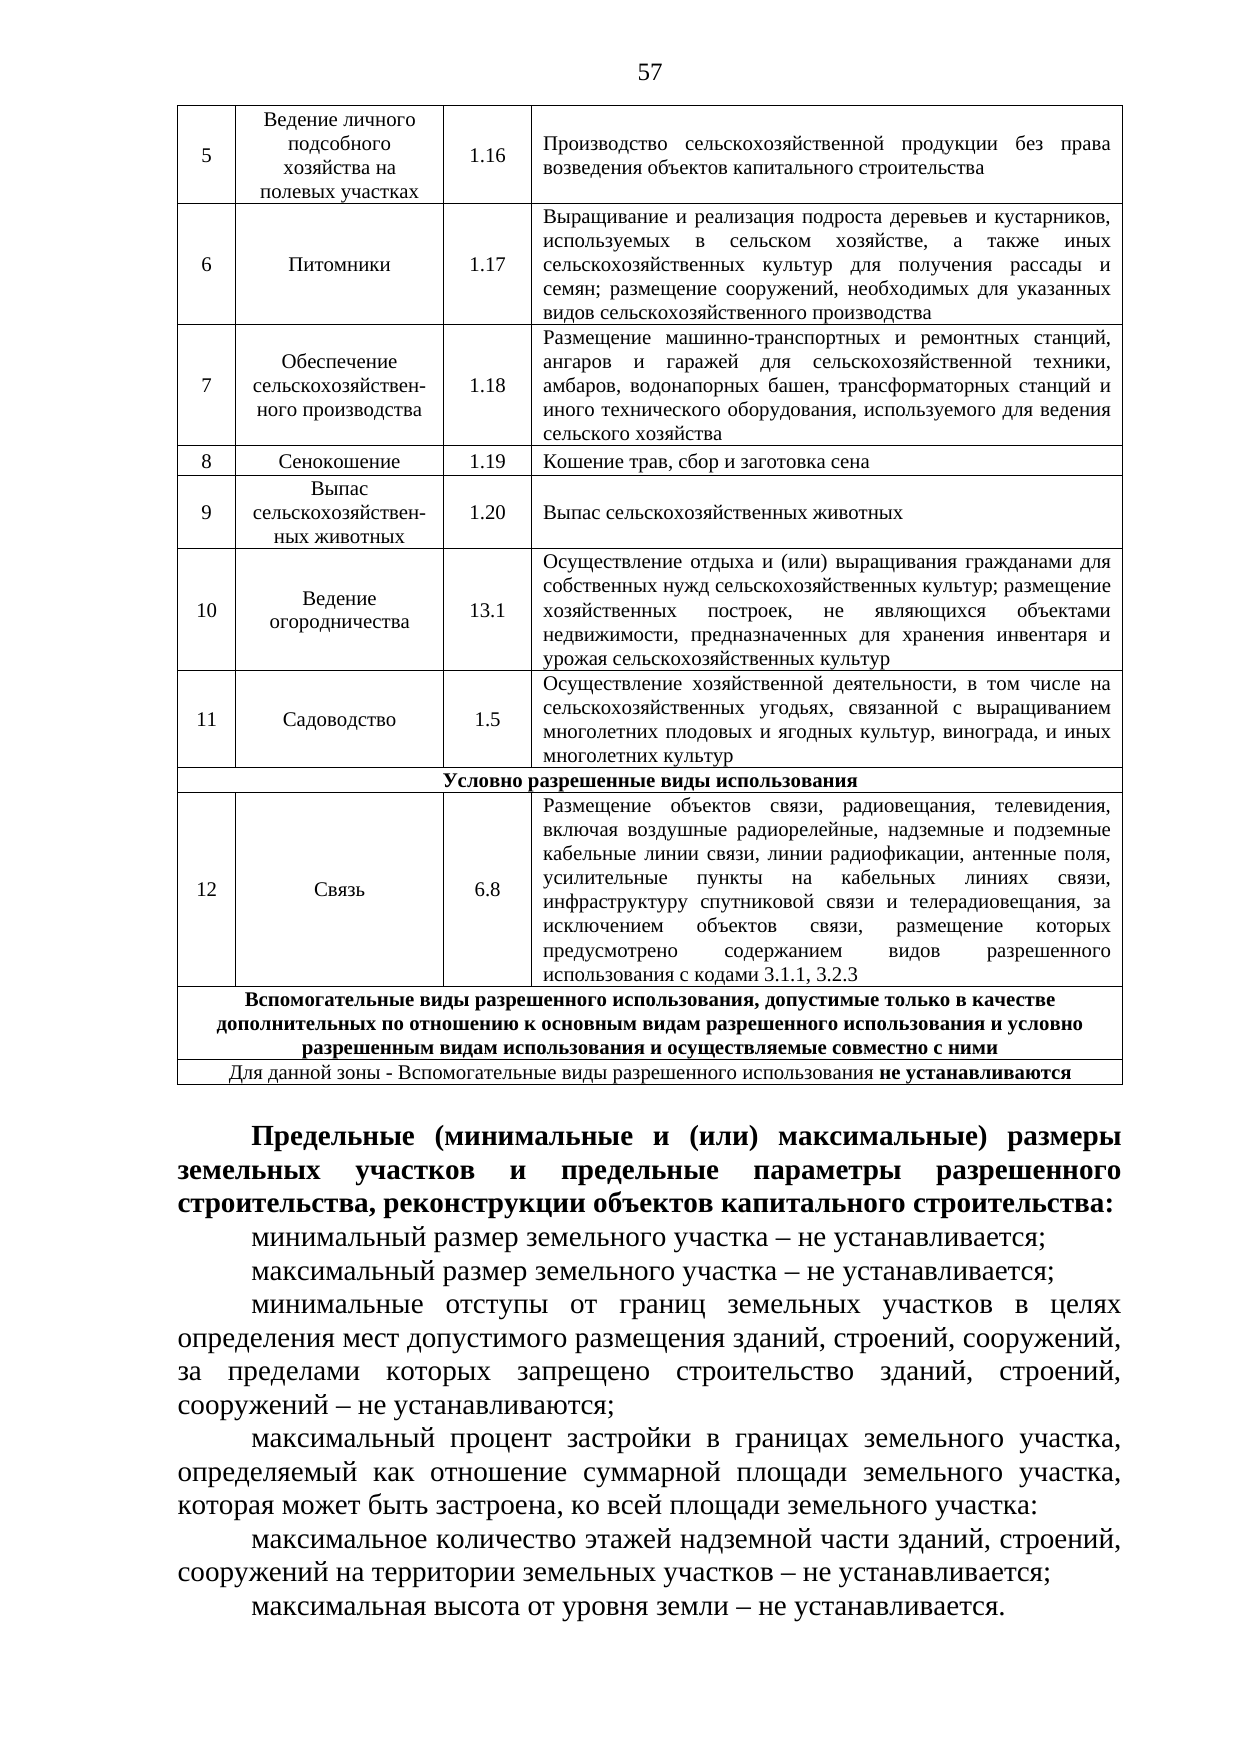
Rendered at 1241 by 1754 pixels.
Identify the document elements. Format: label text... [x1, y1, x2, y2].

text минимальные отступы от границ земельных участков в целях определения мест допустимого размещения зданий, строений, сооружений, за пределами которых запрещено строительство зданий, строений, сооружений – не устанавливаются; [177, 1286, 1122, 1420]
table_cell Осуществление хозяйственной деятельности, в том числе на сельскохозяйственных угодьях, связанной с выращиванием многолетних плодовых и ягодных культур, винограда, и иных многолетних культур [532, 671, 1122, 767]
table_cell Связь [236, 793, 443, 986]
text минимальный размер земельного участка – не устанавливается; [177, 1219, 1122, 1253]
text Предельные (минимальные и (или) максимальные) размеры земельных участков и предельные параметры разрешенного строительства, реконструкции объектов капитального строительства: [177, 1118, 1122, 1219]
table_cell 1.18 [444, 325, 531, 445]
table_cell 6 [178, 204, 235, 324]
text максимальный процент застройки в границах земельного участка, определяемый как отношение суммарной площади земельного участка, которая может быть застроена, ко всей площади земельного участка: [177, 1420, 1122, 1521]
table_cell 8 [178, 446, 235, 475]
table_cell 11 [178, 671, 235, 767]
table_cell Питомники [236, 204, 443, 324]
table_cell 10 [178, 549, 235, 670]
table_cell 1.5 [444, 671, 531, 767]
table_cell 1.16 [444, 106, 531, 203]
table_cell Сенокошение [236, 446, 443, 475]
table_cell Размещение машинно-транспортных и ремонтных станций, ангаров и гаражей для сельскохозяйственной техники, амбаров, водонапорных башен, трансформаторных станций и иного технического оборудования, используемого для ведения сельского хозяйства [532, 325, 1122, 445]
table_cell Кошение трав, сбор и заготовка сена [532, 446, 1122, 475]
table_cell Выпас сельскохозяйственных животных [532, 476, 1122, 548]
table_cell Условно разрешенные виды использования [178, 768, 1122, 792]
table_cell Ведение личного подсобного хозяйства на полевых участках [236, 106, 443, 203]
table_cell Выращивание и реализация подроста деревьев и кустарников, используемых в сельском хозяйстве, а также иных сельскохозяйственных культур для получения рассады и семян; размещение сооружений, необходимых для указанных видов сельскохозяйственного производства [532, 204, 1122, 324]
table_cell Выпас сельскохозяйствен-ных животных [236, 476, 443, 548]
table_cell 1.20 [444, 476, 531, 548]
table_cell Размещение объектов связи, радиовещания, телевидения, включая воздушные радиорелейные, надземные и подземные кабельные линии связи, линии радиофикации, антенные поля, усилительные пункты на кабельных линиях связи, инфраструктуру спутниковой связи и телерадиовещания, за исключением объектов связи, размещение которых предусмотрено содержанием видов разрешенного использования с кодами 3.1.1, 3.2.3 [532, 793, 1122, 986]
table_cell 5 [178, 106, 235, 203]
table_cell 12 [178, 793, 235, 986]
table_cell Обеспечение сельскохозяйствен-ного производства [236, 325, 443, 445]
table_cell 1.19 [444, 446, 531, 475]
table_cell Для данной зоны - Вспомогательные виды разрешенного использования не устанавливаются [178, 1060, 1122, 1084]
table_cell Осуществление отдыха и (или) выращивания гражданами для собственных нужд сельскохозяйственных культур; размещение хозяйственных построек, не являющихся объектами недвижимости, предназначенных для хранения инвентаря и урожая сельскохозяйственных культур [532, 549, 1122, 670]
text максимальное количество этажей надземной части зданий, строений, сооружений на территории земельных участков – не устанавливается; [177, 1521, 1122, 1588]
table_cell 7 [178, 325, 235, 445]
text максимальная высота от уровня земли – не устанавливается. [177, 1588, 1122, 1622]
table_cell 9 [178, 476, 235, 548]
table_cell 6.8 [444, 793, 531, 986]
table_cell Садоводство [236, 671, 443, 767]
text максимальный размер земельного участка – не устанавливается; [177, 1253, 1122, 1286]
table_cell Производство сельскохозяйственной продукции без права возведения объектов капитального строительства [532, 106, 1122, 203]
table_cell Вспомогательные виды разрешенного использования, допустимые только в качестве дополнительных по отношению к основным видам разрешенного использования и условно разрешенным видам использования и осуществляемые совместно с ними [178, 987, 1122, 1059]
table_cell 1.17 [444, 204, 531, 324]
table_cell Ведение огородничества [236, 549, 443, 670]
table_cell 13.1 [444, 549, 531, 670]
